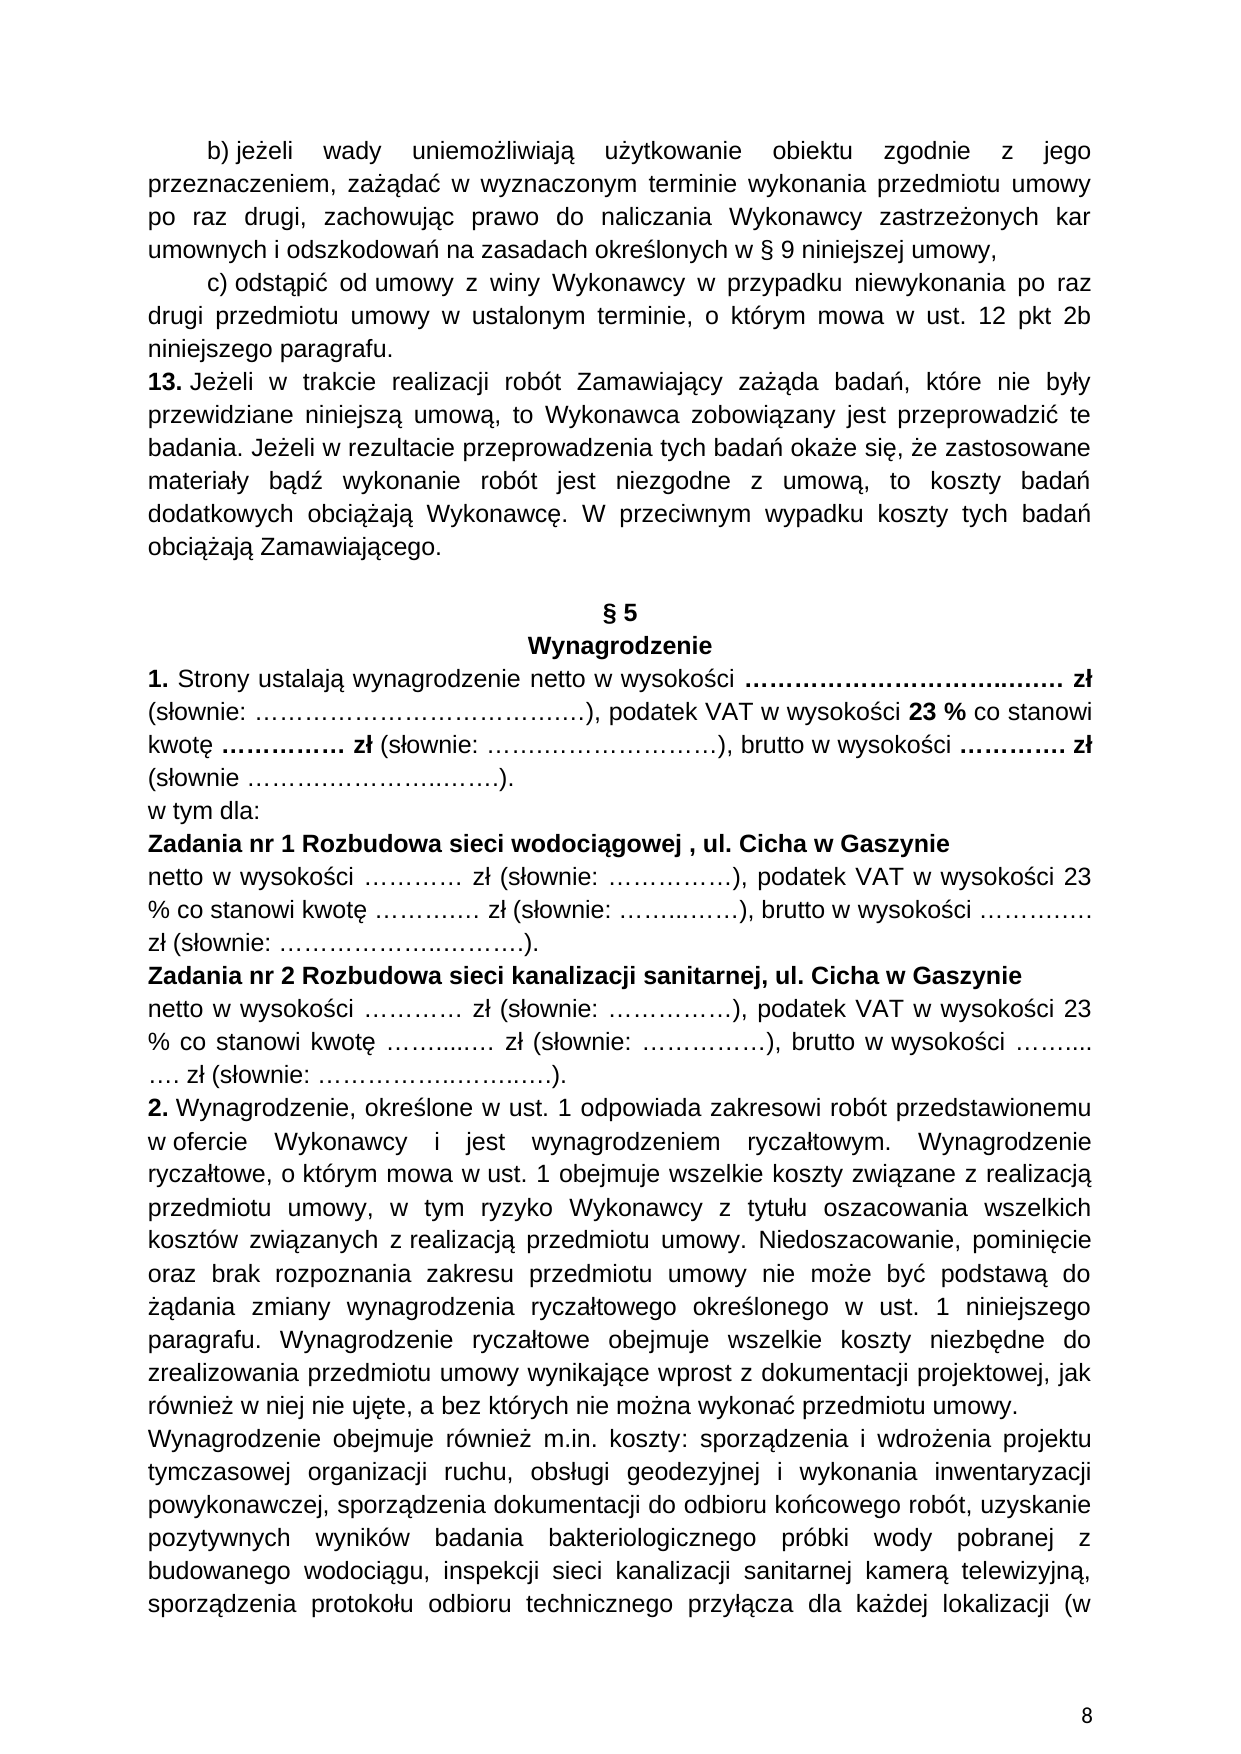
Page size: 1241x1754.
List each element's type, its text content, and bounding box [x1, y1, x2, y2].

text 13. Jeżeli w trakcie realizacji robót Zamawiający zażąda badań, które nie były przewidziane niniejszą umową, to Wykonawca zobowiązany jest przeprowadzić te badania. Jeżeli w rezultacie przeprowadzenia tych badań okaże się, że zastosowane materiały bądź wykonanie robót jest niezgodne z umową, to koszty badań dodatkowych obciążają Wykonawcę. W przeciwnym wypadku koszty tych badań obciążają Zamawiającego. [148, 367, 1092, 561]
text Wynagrodzenie [148, 631, 1092, 660]
text b) jeżeli wady uniemożliwiają użytkowanie obiektu zgodnie z jego przeznaczeniem, zażądać w wyznaczonym terminie wykonania przedmiotu umowy po raz drugi, zachowując prawo do naliczania Wykonawcy zastrzeżonych kar umownych i odszkodowań na zasadach określonych w § 9 niniejszej umowy, [148, 136, 1092, 264]
text § 5 [148, 598, 1092, 627]
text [148, 1424, 1092, 1617]
text 2. Wynagrodzenie, określone w ust. 1 odpowiada zakresowi robót przedstawionemu w ofercie Wykonawcy i jest wynagrodzeniem ryczałtowym. Wynagrodzenie ryczałtowe, o którym mowa w ust. 1 obejmuje wszelkie koszty związane z realizacją przedmiotu umowy, w tym ryzyko Wykonawcy z tytułu oszacowania wszelkich kosztów związanych z realizacją przedmiotu umowy. Niedoszacowanie, pominięcie oraz brak rozpoznania zakresu przedmiotu umowy nie może być podstawą do żądania zmiany wynagrodzenia ryczałtowego określonego w ust. 1 niniejszego paragrafu. Wynagrodzenie ryczałtowe obejmuje wszelkie koszty niezbędne do zrealizowania przedmiotu umowy wynikające wprost z dokumentacji projektowej, jak również w niej nie ujęte, a bez których nie można wykonać przedmiotu umowy. [148, 1093, 1092, 1419]
text netto w wysokości ………… zł (słownie: ……………), podatek VAT w wysokości 23 % co stanowi kwotę …….....… zł (słownie: ……………), brutto w wysokości ……....…. zł (słownie: ……………..……..….). [148, 994, 1092, 1089]
text netto w wysokości ………… zł (słownie: ……………), podatek VAT w wysokości 23 % co stanowi kwotę ……….… zł (słownie: ……...……), brutto w wysokości ……….…. zł (słownie: ………………..……….). [148, 862, 1092, 957]
text c) odstąpić od umowy z winy Wykonawcy w przypadku niewykonania po raz drugi przedmiotu umowy w ustalonym terminie, o którym mowa w ust. 12 pkt 2b niniejszego paragrafu. [148, 268, 1092, 363]
text Zadania nr 2 Rozbudowa sieci kanalizacji sanitarnej, ul. Cicha w Gaszynie [148, 961, 1092, 990]
text 1. Strony ustalają wynagrodzenie netto w wysokości …………………………..….… zł (słownie: ……………………………….…), podatek VAT w wysokości 23 % co stanowi kwotę …………… zł (słownie: …….…………………), brutto w wysokości …………. zł (słownie ……….…………..…….). [148, 664, 1092, 792]
text Zadania nr 1 Rozbudowa sieci wodociągowej , ul. Cicha w Gaszynie [148, 829, 1092, 858]
text w tym dla: [148, 796, 1092, 825]
